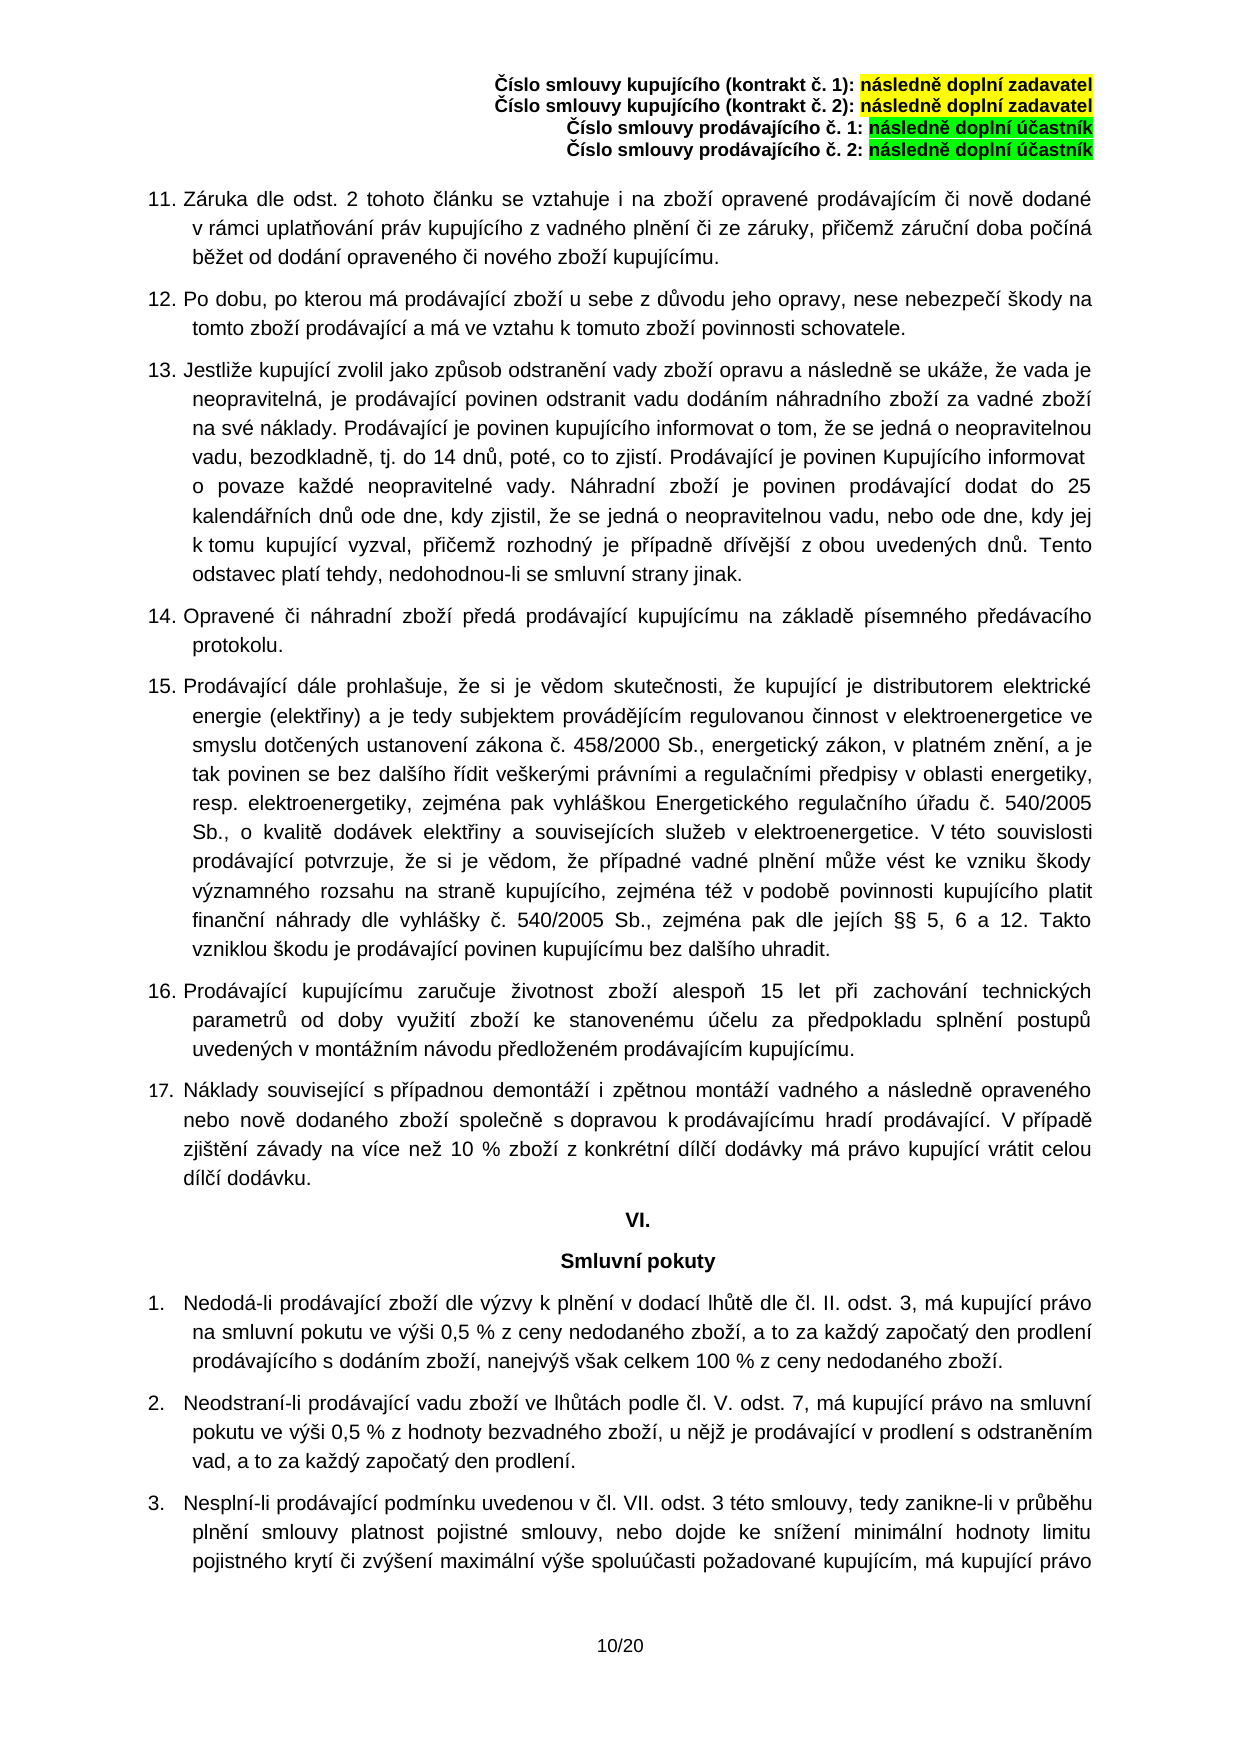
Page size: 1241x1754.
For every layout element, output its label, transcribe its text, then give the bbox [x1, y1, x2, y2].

list Opravené či náhradní zboží předá prodávající kupujícímu na základě písemného předávacího protokolu. [148, 598, 1093, 657]
list Neodstraní-li prodávající vadu zboží ve lhůtách podle čl. V. odst. 7, má kupující právo na smluvní pokutu ve výši 0,5 % z hodnoty bezvadného zboží, u nějž je prodávající v prodlení s odstraněním vad, a to za každý započatý den prodlení. [148, 1386, 1093, 1473]
list Záruka dle odst. 2 tohoto článku se vztahuje i na zboží opravené prodávajícím či nově dodané v rámci uplatňování práv kupujícího z vadného plnění či ze záruky, přičemž záruční doba počíná běžet od dodání opraveného či nového zboží kupujícímu. [148, 182, 1093, 269]
list Nedodá-li prodávající zboží dle výzvy k plnění v dodací lhůtě dle čl. II. odst. 3, má kupující právo na smluvní pokutu ve výši 0,5 % z ceny nedodaného zboží, a to za každý započatý den prodlení prodávajícího s dodáním zboží, nanejvýš však celkem 100 % z ceny nedodaného zboží. [148, 1286, 1093, 1373]
list Prodávající kupujícímu zaručuje životnost zboží alespoň 15 let při zachování technických parametrů od doby využití zboží ke stanovenému účelu za předpokladu splnění postupů uvedených v montážním návodu předloženém prodávajícím kupujícímu. [148, 973, 1093, 1061]
list Po dobu, po kterou má prodávající zboží u sebe z důvodu jeho opravy, nese nebezpečí škody na tomto zboží prodávající a má ve vztahu k tomuto zboží povinnosti schovatele. [148, 282, 1093, 340]
text Smluvní pokuty [183, 1244, 1093, 1273]
list Náklady související s případnou demontáží i zpětnou montáží vadného a následně opraveného nebo nově dodaného zboží společně s dopravou k prodávajícímu hradí prodávající. V případě zjištění závady na více než 10 % zboží z konkrétní dílčí dodávky má právo kupující vrátit celou dílčí dodávku. [148, 1073, 1093, 1190]
list Jestliže kupující zvolil jako způsob odstranění vady zboží opravu a následně se ukáže, že vada je neopravitelná, je prodávající povinen odstranit vadu dodáním náhradního zboží za vadné zboží na své náklady. Prodávající je povinen kupujícího informovat o tom, že se jedná o neopravitelnou vadu, bezodkladně, tj. do 14 dnů, poté, co to zjistí. Prodávající je povinen Kupujícího informovat o povaze každé neopravitelné vady. Náhradní zboží je povinen prodávající dodat do 25 kalendářních dnů ode dne, kdy zjistil, že se jedná o neopravitelnou vadu, nebo ode dne, kdy jej k tomu kupující vyzval, přičemž rozhodný je případně dřívější z obou uvedených dnů. Tento odstavec platí tehdy, nedohodnou-li se smluvní strany jinak. [148, 352, 1093, 586]
text VI. [183, 1202, 1093, 1232]
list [148, 1486, 1093, 1573]
list Prodávající dále prohlašuje, že si je vědom skutečnosti, že kupující je distributorem elektrické energie (elektřiny) a je tedy subjektem provádějícím regulovanou činnost v elektroenergetice ve smyslu dotčených ustanovení zákona č. 458/2000 Sb., energetický zákon, v platném znění, a je tak povinen se bez dalšího řídit veškerými právními a regulačními předpisy v oblasti energetiky, resp. elektroenergetiky, zejména pak vyhláškou Energetického regulačního úřadu č. 540/2005 Sb., o kvalitě dodávek elektřiny a souvisejících služeb v elektroenergetice. V této souvislosti prodávající potvrzuje, že si je vědom, že případné vadné plnění může vést ke vzniku škody významného rozsahu na straně kupujícího, zejména též v podobě povinnosti kupujícího platit finanční náhrady dle vyhlášky č. 540/2005 Sb., zejména pak dle jejích §§ 5, 6 a 12. Takto vzniklou škodu je prodávající povinen kupujícímu bez dalšího uhradit. [148, 669, 1093, 961]
